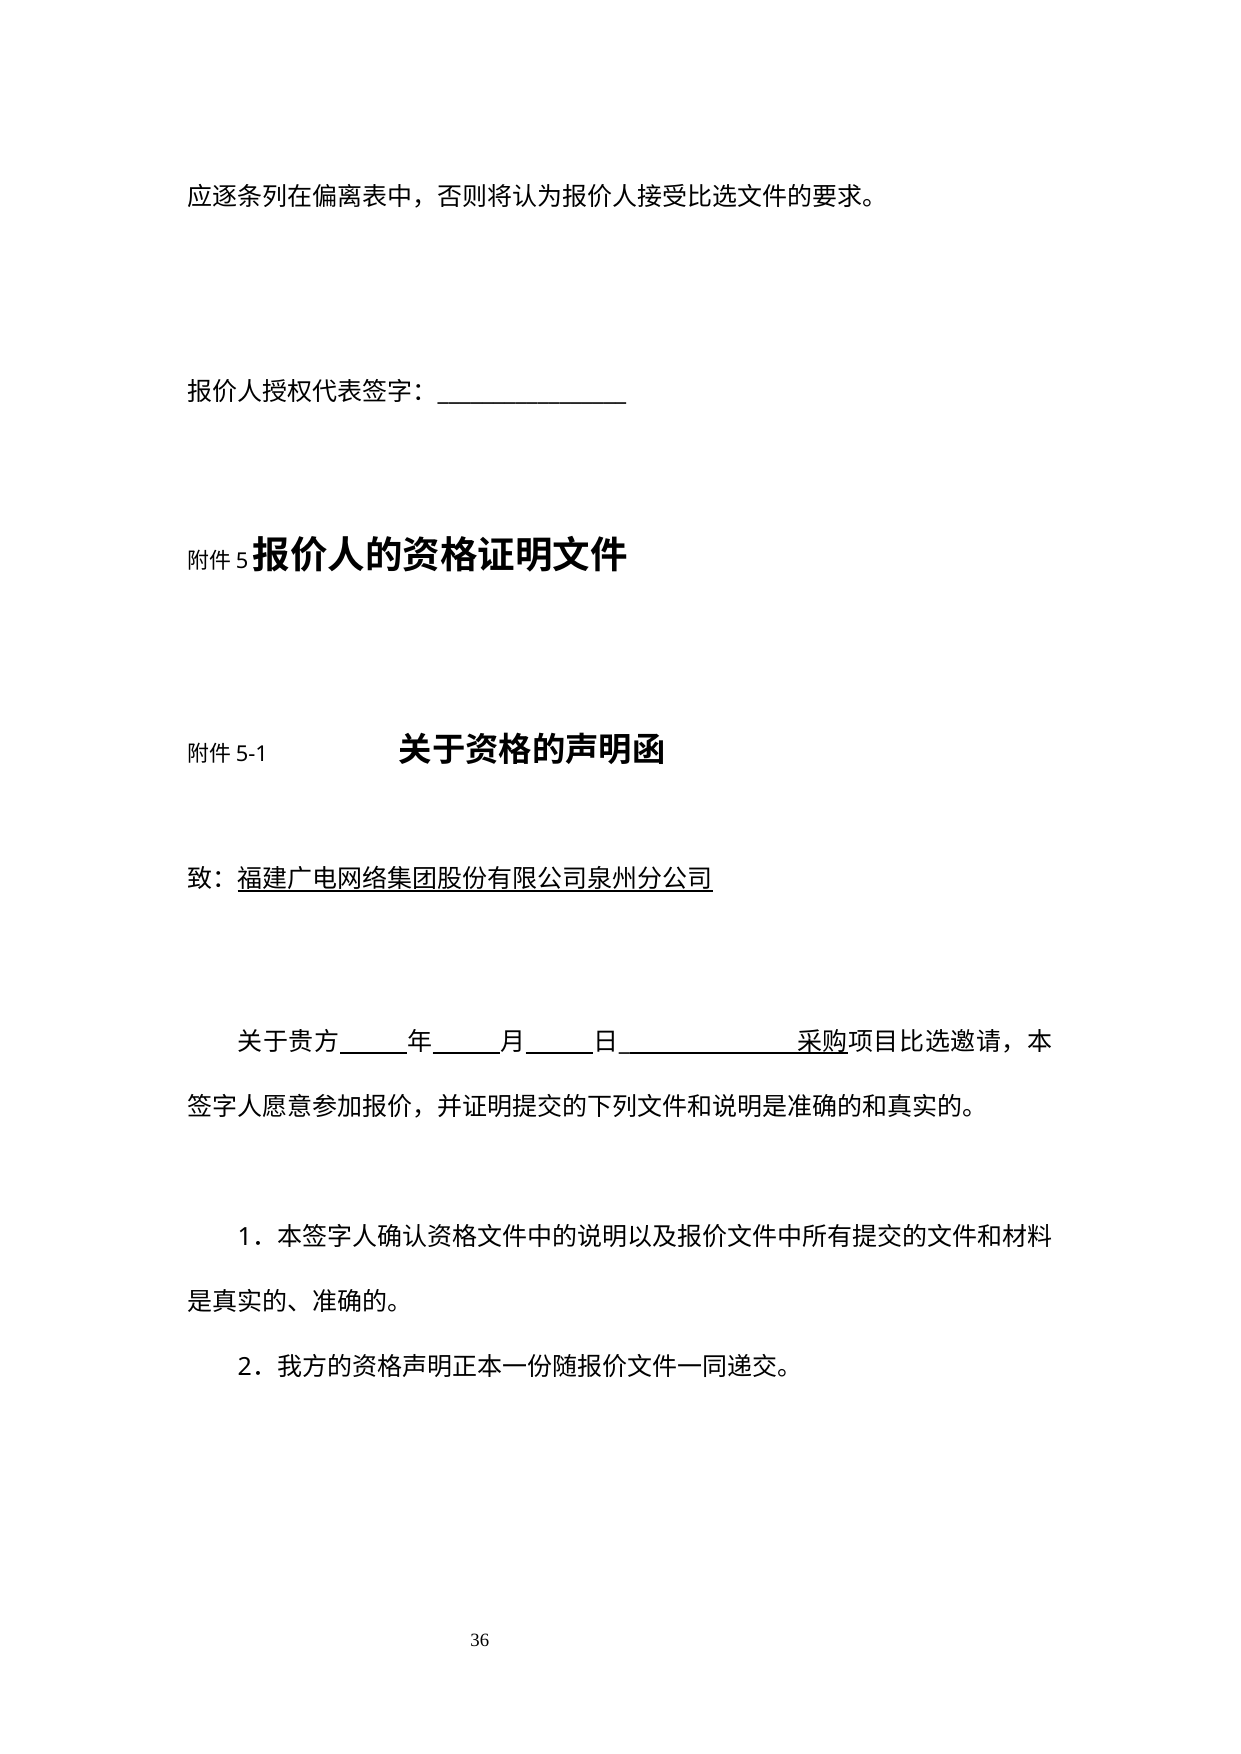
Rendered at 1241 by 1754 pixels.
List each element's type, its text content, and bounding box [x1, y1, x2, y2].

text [187, 162, 1053, 227]
text 报价人授权代表签字：_________________ [187, 357, 1053, 422]
text 附件5-1 关于资格的声明函 [187, 714, 1053, 779]
text 2．我方的资格声明正本一份随报价文件一同递交。 [187, 1332, 1053, 1397]
text 附件5报价人的资格证明文件 [187, 519, 1053, 584]
text 致：福建广电网络集团股份有限公司泉州分公司 [187, 844, 1053, 909]
text 关于贵方______年______月______日________________采购项目比选邀请，本签字人愿意参加报价，并证明提交的下列文件和说明是准确的和真实的。 [187, 1007, 1053, 1137]
text 1．本签字人确认资格文件中的说明以及报价文件中所有提交的文件和材料是真实的、准确的。 [187, 1202, 1053, 1332]
